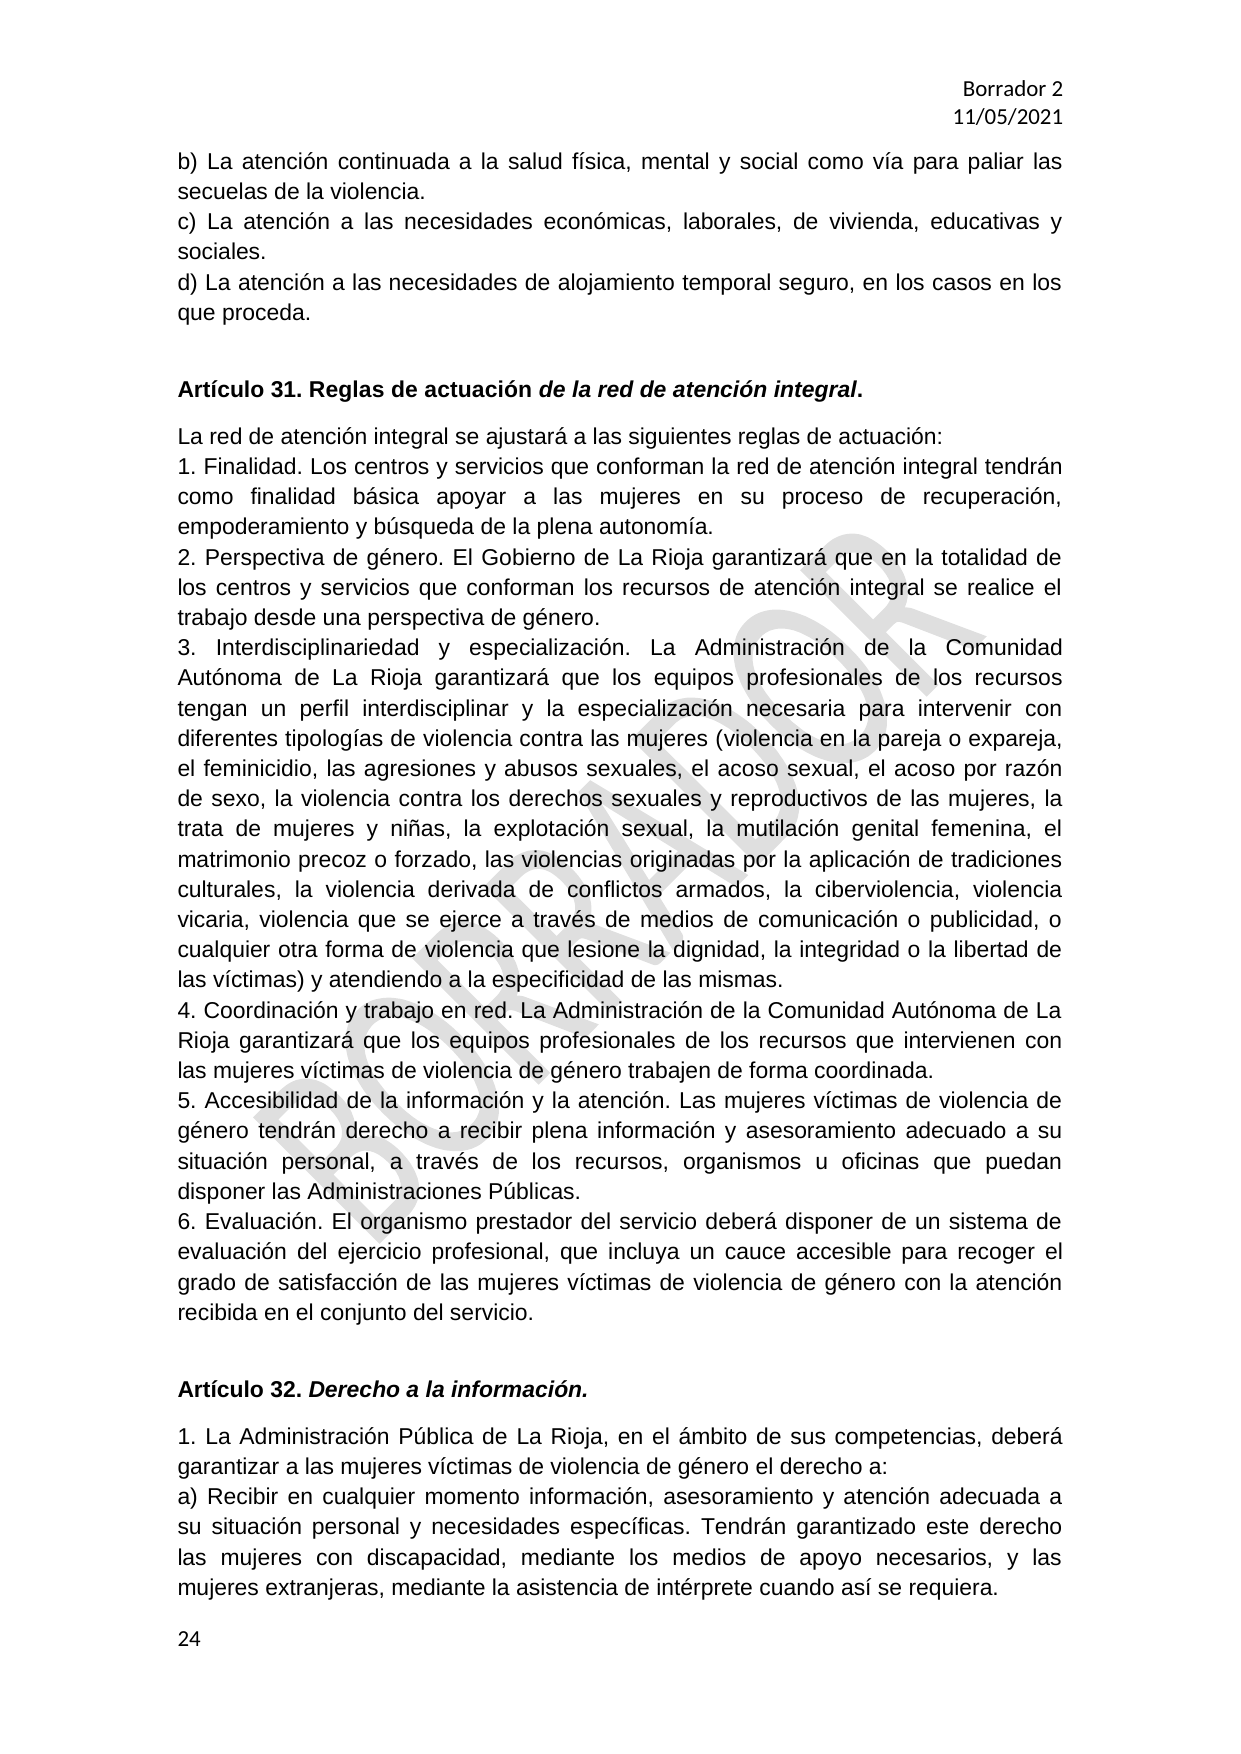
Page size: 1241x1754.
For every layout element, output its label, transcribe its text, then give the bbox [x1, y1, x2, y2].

subtitle Artículo 32. Derecho a la información. [177, 1376, 1063, 1402]
text 5. Accesibilidad de la información y la atención. Las mujeres víctimas de violencia de género tendrán derecho a recibir plena información y asesoramiento adecuado a su situación personal, a través de los recursos, organismos u oficinas que puedan disponer las Administraciones Públicas. [177, 1087, 1063, 1204]
text 4. Coordinación y trabajo en red. La Administración de la Comunidad Autónoma de La Rioja garantizará que los equipos profesionales de los recursos que intervienen con las mujeres víctimas de violencia de género trabajen de forma coordinada. [177, 997, 1063, 1083]
text 3. Interdisciplinariedad y especialización. La Administración de la Comunidad Autónoma de La Rioja garantizará que los equipos profesionales de los recursos tengan un perfil interdisciplinar y la especialización necesaria para intervenir con diferentes tipologías de violencia contra las mujeres (violencia en la pareja o expareja, el feminicidio, las agresiones y abusos sexuales, el acoso sexual, el acoso por razón de sexo, la violencia contra los derechos sexuales y reproductivos de las mujeres, la trata de mujeres y niñas, la explotación sexual, la mutilación genital femenina, el matrimonio precoz o forzado, las violencias originadas por la aplicación de tradiciones culturales, la violencia derivada de conflictos armados, la ciberviolencia, violencia vicaria, violencia que se ejerce a través de medios de comunicación o publicidad, o cualquier otra forma de violencia que lesione la dignidad, la integridad o la libertad de las víctimas) y atendiendo a la especificidad de las mismas. [177, 634, 1063, 993]
text d) La atención a las necesidades de alojamiento temporal seguro, en los casos en los que proceda. [177, 268, 1063, 325]
text 1. Finalidad. Los centros y servicios que conforman la red de atención integral tendrán como finalidad básica apoyar a las mujeres en su proceso de recuperación, empoderamiento y búsqueda de la plena autonomía. [177, 453, 1063, 539]
text La red de atención integral se ajustará a las siguientes reglas de actuación: [177, 423, 1063, 449]
text 2. Perspectiva de género. El Gobierno de La Rioja garantizará que en la totalidad de los centros y servicios que conforman los recursos de atención integral se realice el trabajo desde una perspectiva de género. [177, 543, 1063, 630]
text 1. La Administración Pública de La Rioja, en el ámbito de sus competencias, deberá garantizar a las mujeres víctimas de violencia de género el derecho a: [177, 1423, 1063, 1479]
text a) Recibir en cualquier momento información, asesoramiento y atención adecuada a su situación personal y necesidades específicas. Tendrán garantizado este derecho las mujeres con discapacidad, mediante los medios de apoyo necesarios, y las mujeres extranjeras, mediante la asistencia de intérprete cuando así se requiera. [177, 1483, 1063, 1600]
subtitle Artículo 31. Reglas de actuación de la red de atención integral. [177, 376, 1063, 402]
text c) La atención a las necesidades económicas, laborales, de vivienda, educativas y sociales. [177, 208, 1063, 264]
text b) La atención continuada a la salud física, mental y social como vía para paliar las secuelas de la violencia. [177, 148, 1063, 204]
text 6. Evaluación. El organismo prestador del servicio deberá disponer de un sistema de evaluación del ejercicio profesional, que incluya un cauce accesible para recoger el grado de satisfacción de las mujeres víctimas de violencia de género con la atención recibida en el conjunto del servicio. [177, 1208, 1063, 1325]
